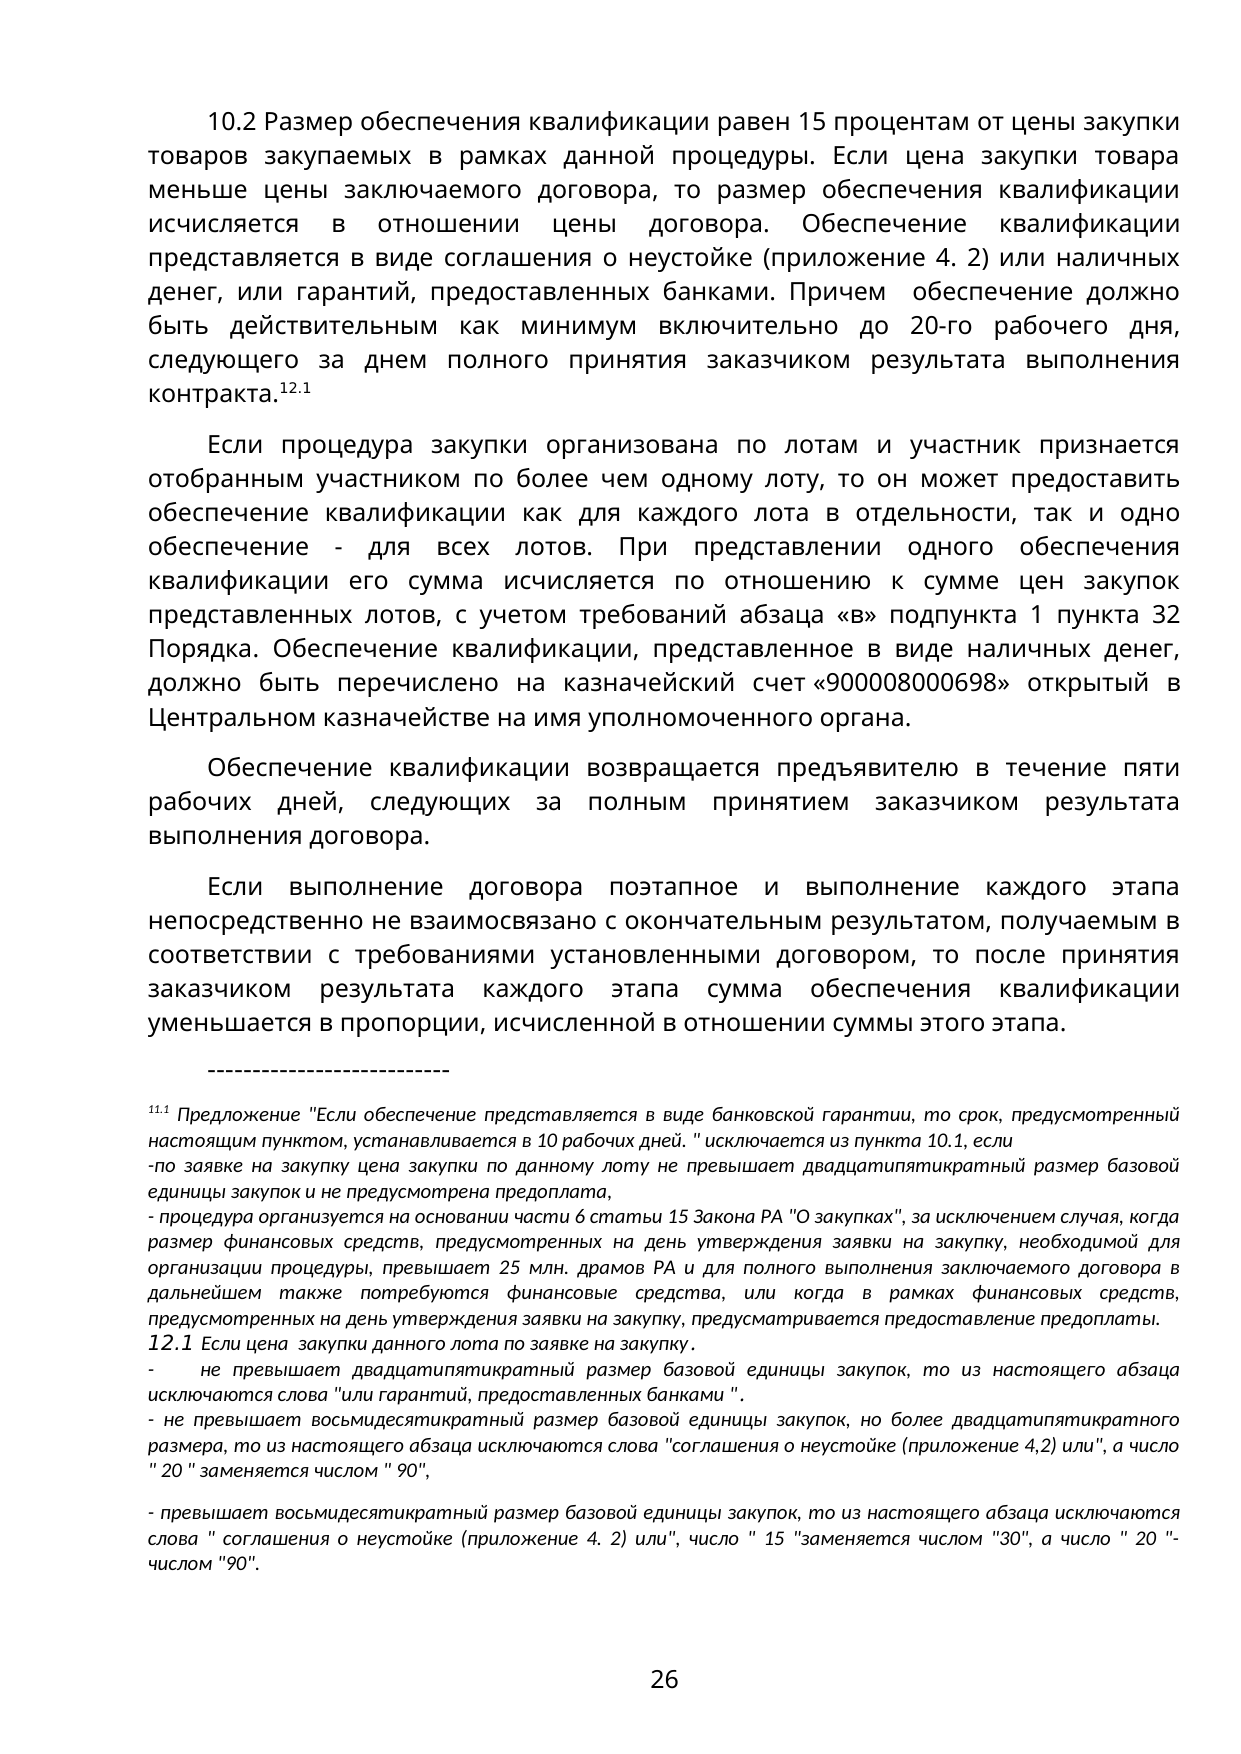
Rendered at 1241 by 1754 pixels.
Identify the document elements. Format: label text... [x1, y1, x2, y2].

text Если процедура закупки организована по лотам и участник признается отобранным участником по более чем одному лоту, то он может предоставить обеспечение квалификации как для каждого лота в отдельности, так и одно обеспечение - для всех лотов. При представлении одного обеспечения квалификации его сумма исчисляется по отношению к сумме цен закупок представленных лотов, с учетом требований абзаца «в» подпункта 1 пункта 32 Порядка. Обеспечение квалификации, представленное в виде наличных денег, должно быть перечислено на казначейский счет «900008000698» открытый в Центральном казначействе на имя уполномоченного органа. [148, 427, 1181, 733]
text - превышает восьмидесятикратный размер базовой единицы закупок, то из настоящего абзаца исключаются слова " соглашения о неустойке (приложение 4. 2) или", число " 15 "заменяется числом "30", а число " 20 "- числом "90". [148, 1499, 1181, 1576]
text 11.1 Предложение "Если обеспечение представляется в виде банковской гарантии, то срок, предусмотренный настоящим пунктом, устанавливается в 10 рабочих дней. " исключается из пункта 10.1, если [148, 1102, 1181, 1152]
text - не превышает восьмидесятикратный размер базовой единицы закупок, но более двадцатипятикратного размера, то из настоящего абзаца исключаются слова "соглашения о неустойке (приложение 4,2) или", а число " 20 " заменяется числом " 90", [148, 1407, 1181, 1483]
text Если выполнение договора поэтапное и выполнение каждого этапа непосредственно не взаимосвязано с окончательным результатом, получаемым в соответствии с требованиями установленными договором, то после принятия заказчиком результата каждого этапа сумма обеспечения квалификации уменьшается в пропорции, исчисленной в отношении суммы этого этапа. [148, 869, 1181, 1039]
text --------------------------- [148, 1056, 1181, 1085]
text 12.1 Если цена закупки данного лота по заявке на закупку․ [148, 1330, 1181, 1356]
text 10.2 Размер обеспечения квалификации равен 15 процентам от цены закупки товаров закупаемых в рамках данной процедуры. Если цена закупки товара меньше цены заключаемого договора, то размер обеспечения квалификации исчисляется в отношении цены договора. Обеспечение квалификации представляется в виде соглашения о неустойке (приложение 4. 2) или наличных денег, или гарантий, предоставленных банками. Причем обеспечение должно быть действительным как минимум включительно до 20-го рабочего дня, следующего за днем полного принятия заказчиком результата выполнения контракта.12.1 [148, 103, 1181, 410]
text Обеспечение квалификации возвращается предъявителю в течение пяти рабочих дней, следующих за полным принятием заказчиком результата выполнения договора. [148, 750, 1181, 852]
text - не превышает двадцатипятикратный размер базовой единицы закупок, то из настоящего абзаца исключаются слова "или гарантий, предоставленных банками "․ [148, 1356, 1181, 1407]
text - процедура организуется на основании части 6 статьи 15 Закона РА "О закупках", за исключением случая, когда размер финансовых средств, предусмотренных на день утверждения заявки на закупку, необходимой для организации процедуры, превышает 25 млн. драмов РА и для полного выполнения заключаемого договора в дальнейшем также потребуются финансовые средства, или когда в рамках финансовых средств, предусмотренных на день утверждения заявки на закупку, предусматривается предоставление предоплаты. [148, 1203, 1181, 1330]
text -по заявке на закупку цена закупки по данному лоту не превышает двадцатипятикратный размер базовой единицы закупок и не предусмотрена предоплата, [148, 1152, 1181, 1203]
